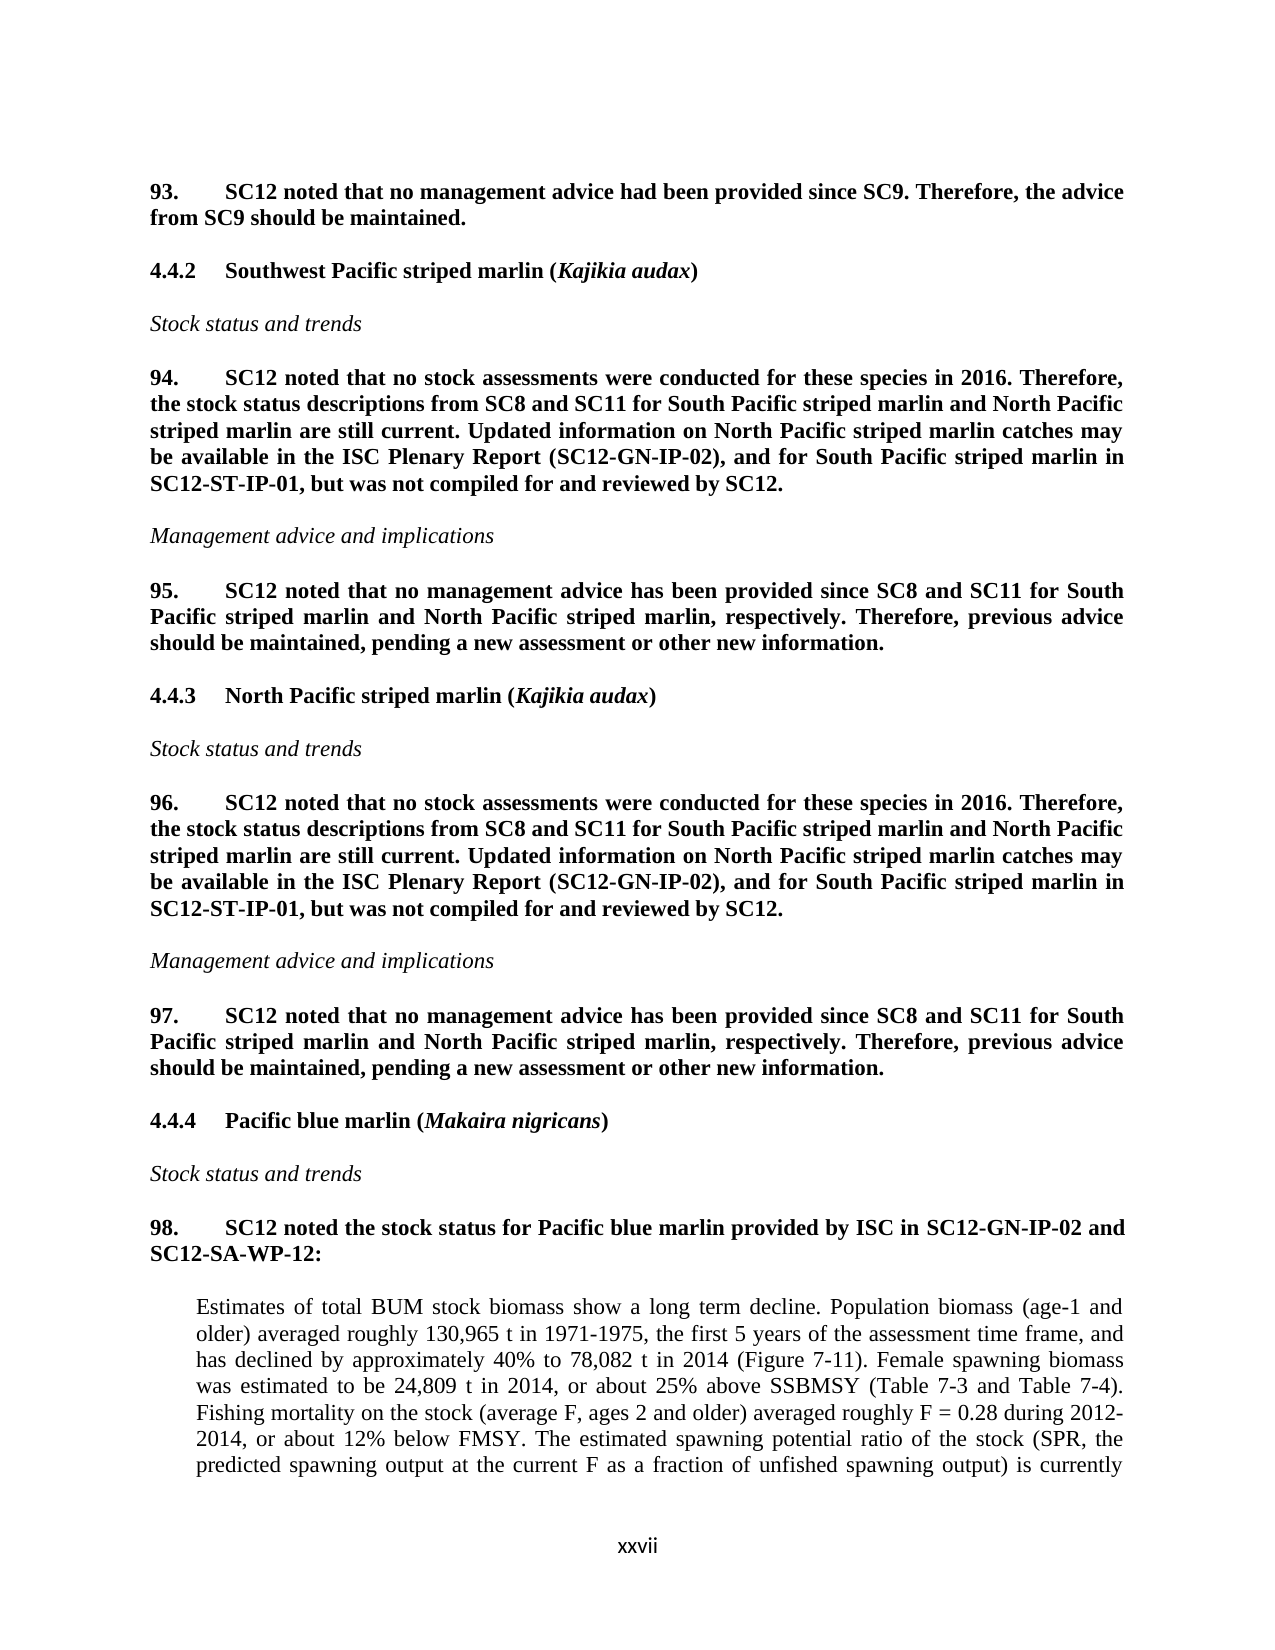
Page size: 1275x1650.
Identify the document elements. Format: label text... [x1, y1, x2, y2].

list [196, 1293, 1125, 1478]
subtitle 4.4.2 Southwest Pacific striped marlin (Kajikia audax) [150, 257, 1125, 283]
subtitle Stock status and trends [150, 735, 1125, 761]
text SC12 noted that no stock assessments were conducted for these species in 2016. Therefore, the stock status descriptions from SC8 and SC11 for South Pacific striped marlin and North Pacific striped marlin are still current. Updated information on North Pacific striped marlin catches may be available in the ISC Plenary Report (SC12-GN-IP-02), and for South Pacific striped marlin in SC12-ST-IP-01, but was not compiled for and reviewed by SC12. [150, 364, 1125, 496]
subtitle Stock status and trends [150, 1160, 1125, 1186]
subtitle Management advice and implications [150, 947, 1125, 974]
subtitle Management advice and implications [150, 522, 1125, 549]
text SC12 noted that no management advice had been provided since SC9. Therefore, the advice from SC9 should be maintained. [150, 178, 1125, 231]
subtitle 4.4.4 Pacific blue marlin (Makaira nigricans) [150, 1107, 1125, 1133]
subtitle Stock status and trends [150, 310, 1125, 336]
text SC12 noted that no management advice has been provided since SC8 and SC11 for South Pacific striped marlin and North Pacific striped marlin, respectively. Therefore, previous advice should be maintained, pending a new assessment or other new information. [150, 577, 1125, 656]
subtitle 4.4.3 North Pacific striped marlin (Kajikia audax) [150, 682, 1125, 708]
text SC12 noted that no management advice has been provided since SC8 and SC11 for South Pacific striped marlin and North Pacific striped marlin, respectively. Therefore, previous advice should be maintained, pending a new assessment or other new information. [150, 1002, 1125, 1081]
text SC12 noted that no stock assessments were conducted for these species in 2016. Therefore, the stock status descriptions from SC8 and SC11 for South Pacific striped marlin and North Pacific striped marlin are still current. Updated information on North Pacific striped marlin catches may be available in the ISC Plenary Report (SC12-GN-IP-02), and for South Pacific striped marlin in SC12-ST-IP-01, but was not compiled for and reviewed by SC12. [150, 789, 1125, 921]
text SC12 noted the stock status for Pacific blue marlin provided by ISC in SC12-GN-IP-02 and SC12-SA-WP-12: [150, 1214, 1125, 1267]
